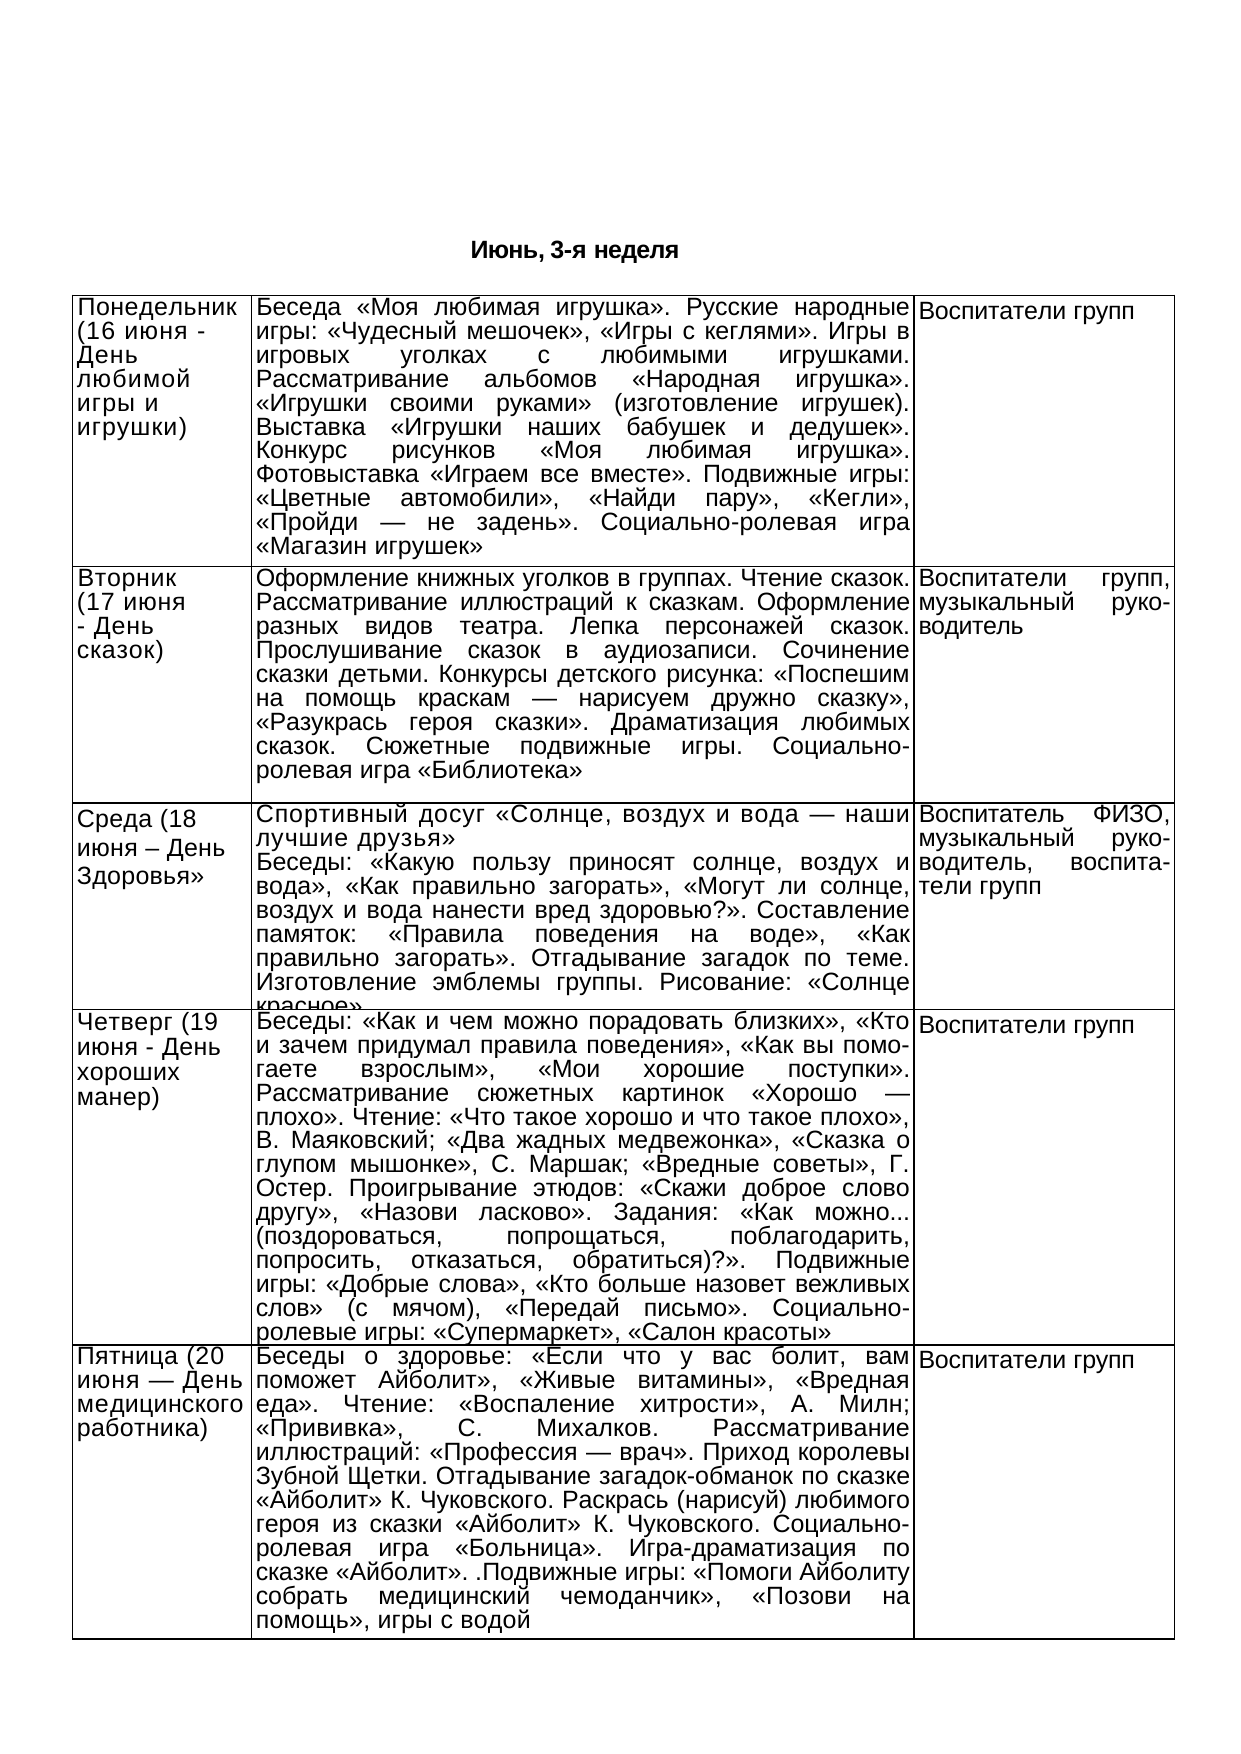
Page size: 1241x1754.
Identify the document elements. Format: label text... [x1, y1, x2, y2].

table_cell Оформление книжных уголков в группах. Чтение сказок. Рассматривание иллюстраций к сказкам. Оформление разных видов театра. Лепка персонажей сказок. Прослушивание сказок в аудиозаписи. Сочинение сказки детьми. Конкурсы детского рисунка: «Поспешим на помощь краскам — нарисуем дружно сказку», «Разукрась героя сказки». Драматизация любимых сказок. Сюжетные подвижные игры. Социально-ролевая игра «Библиотека» [252, 567, 913, 802]
text Июнь, 3-я неделя [72, 235, 1169, 264]
table_cell Воспитатели групп [915, 1010, 1174, 1344]
table_header Беседа «Моя любимая игрушка». Русские народные игры: «Чудесный мешочек», «Игры с кеглями». Игры в игровых уголках с любимыми игрушками. Рассматривание альбомов «Народная игрушка». «Игрушки своими руками» (изготовление игрушек). Выставка «Игрушки наших бабушек и дедушек». Конкурс рисунков «Моя любимая игрушка». Фотовыставка «Играем все вместе». Подвижные игры: «Цветные автомобили», «Найди пару», «Кегли», «Пройди — не задень». Социально-ролевая игра «Магазин игрушек» [252, 296, 913, 566]
table_header Понедельник (16 июня - День любимой игры и игрушки) [73, 296, 251, 566]
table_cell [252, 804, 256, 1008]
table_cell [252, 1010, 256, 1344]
table_cell Беседы о здоровье: «Если что у вас болит, вам поможет Айболит», «Живые витамины», «Вредная еда». Чтение: «Воспаление хитрости», А. Милн; «Прививка», С. Михалков. Рассматривание иллюстраций: «Профессия — врач». Приход королевы Зубной Щетки. Отгадывание загадок-обманок по сказке «Айболит» К. Чуковского. Раскрась (нарисуй) любимого героя из сказки «Айболит» К. Чуковского. Социально-ролевая игра «Больница». Игра-драматизация по сказке «Айболит». .Подвижные игры: «Помоги Айболиту собрать медицинский чемоданчик», «Позови на помощь», игры с водой [252, 1346, 913, 1638]
table_cell Воспитатели групп, музыкальный руководитель [915, 567, 1174, 802]
table_cell Четверг (19 июня - День хороших манер) [73, 1010, 251, 1344]
table_cell Воспитатели групп [915, 1346, 1174, 1638]
table_cell Среда (18 июня – День Здоровья» [73, 804, 251, 1008]
table_header Воспитатели групп [915, 296, 1174, 566]
table_cell Пятница (20 июня — День медицинского работника) [73, 1346, 251, 1638]
table_cell Воспитатель ФИЗО, музыкальный руководитель, воспитатели групп [915, 804, 1174, 1008]
table_cell Вторник (17 июня - День сказок) [73, 567, 251, 802]
